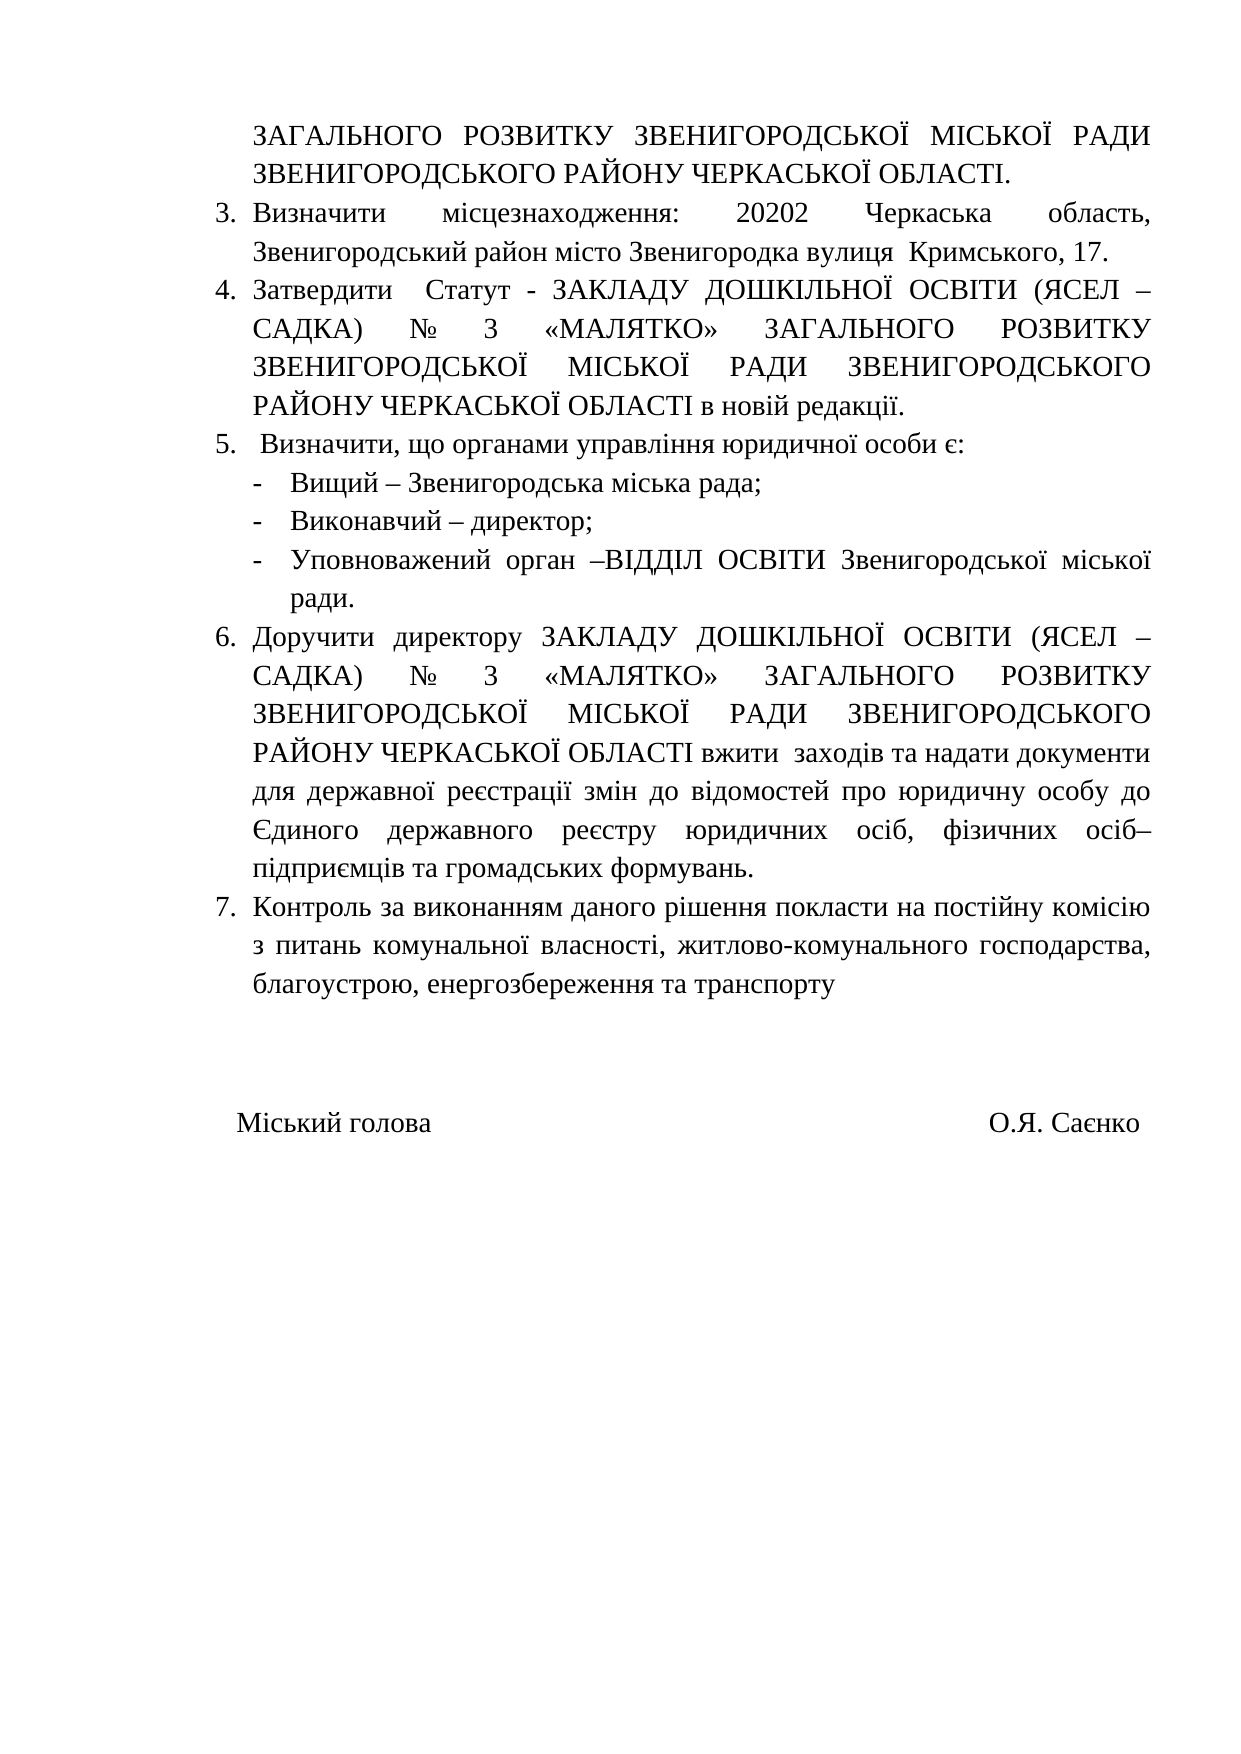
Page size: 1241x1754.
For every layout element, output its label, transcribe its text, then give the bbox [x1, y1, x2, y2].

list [215, 118, 1152, 190]
list Контроль за виконанням даного рішення покласти на постійну комісію з питань комунальної власності, житлово-комунального господарства, благоустрою, енергозбереження та транспорту [215, 889, 1152, 999]
text Міський голова О.Я. Саєнко [177, 1105, 1152, 1139]
list Визначити, що органами управління юридичної особи є: [215, 426, 1152, 460]
list Визначити місцезнаходження: 20202 Черкаська область, Звенигородський район місто Звенигородка вулиця Кримського, 17. [215, 195, 1152, 267]
list Доручити директору ЗАКЛАДУ ДОШКІЛЬНОЇ ОСВІТИ (ЯСЕЛ – САДКА) № 3 «МАЛЯТКО» ЗАГАЛЬНОГО РОЗВИТКУ ЗВЕНИГОРОДСЬКОЇ МІСЬКОЇ РАДИ ЗВЕНИГОРОДСЬКОГО РАЙОНУ ЧЕРКАСЬКОЇ ОБЛАСТІ вжити заходів та надати документи для державної реєстрації змін до відомостей про юридичну особу до Єдиного державного реєстру юридичних осіб, фізичних осіб–підприємців та громадських формувань. [215, 619, 1152, 884]
list Затвердити Статут - ЗАКЛАДУ ДОШКІЛЬНОЇ ОСВІТИ (ЯСЕЛ – САДКА) № 3 «МАЛЯТКО» ЗАГАЛЬНОГО РОЗВИТКУ ЗВЕНИГОРОДСЬКОЇ МІСЬКОЇ РАДИ ЗВЕНИГОРОДСЬКОГО РАЙОНУ ЧЕРКАСЬКОЇ ОБЛАСТІ в новій редакції. [215, 272, 1152, 421]
list Виконавчий – директор; [252, 503, 1152, 537]
list Вищий – Звенигородська міська рада; [252, 465, 1152, 498]
list Уповноважений орган –ВІДДІЛ ОСВІТИ Звенигородської міської ради. [252, 542, 1152, 614]
